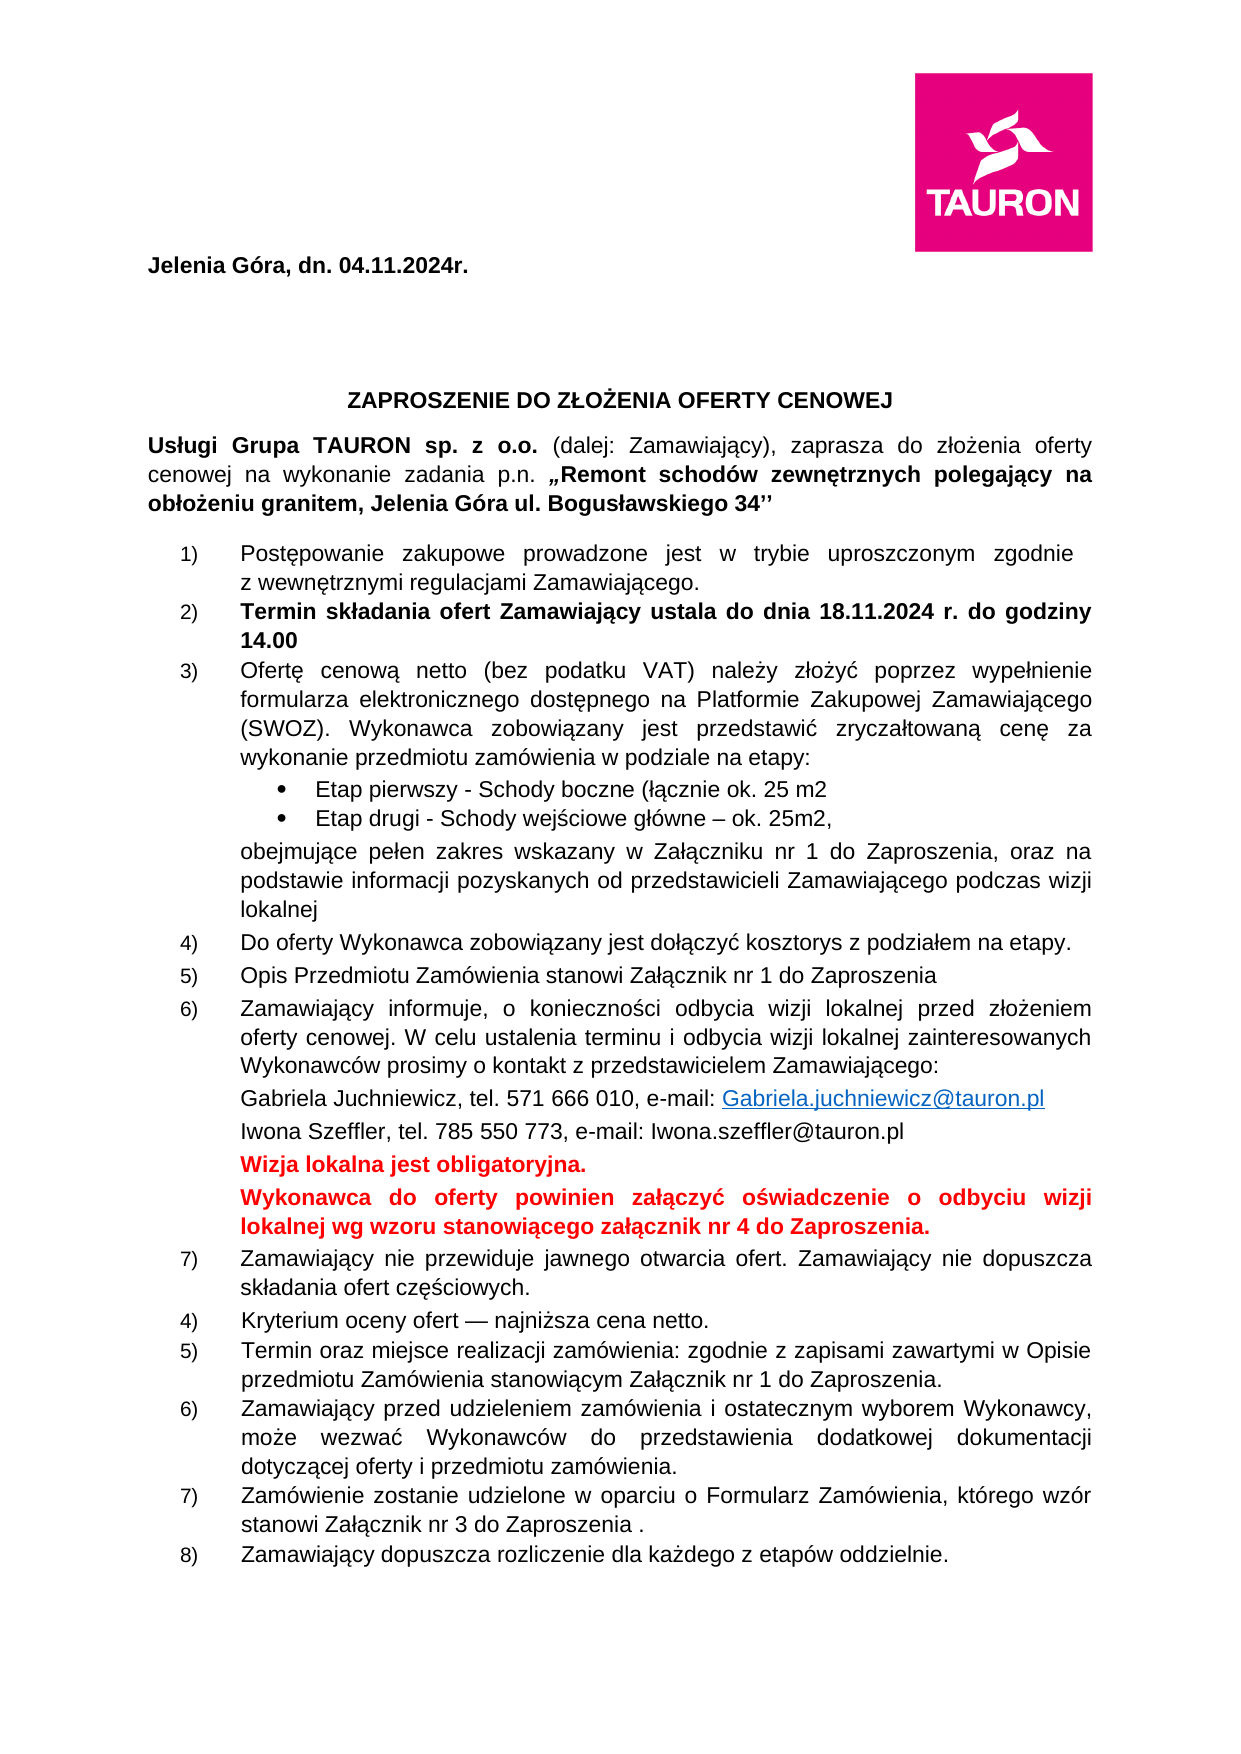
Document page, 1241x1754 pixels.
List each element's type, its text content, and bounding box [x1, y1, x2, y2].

list Kryterium oceny ofert — najniższa cena netto. [180, 1307, 1092, 1333]
list Opis Przedmiotu Zamówienia stanowi Załącznik nr 1 do Zaproszenia [180, 962, 1092, 988]
list Postępowanie zakupowe prowadzone jest w trybie uproszczonym zgodnie z wewnętrznymi regulacjami Zamawiającego. [180, 540, 1092, 595]
list Etap drugi - Schody wejściowe główne – ok. 25m2, [278, 805, 1092, 832]
list Zamawiający dopuszcza rozliczenie dla każdego z etapów oddzielnie. [180, 1541, 1092, 1567]
text Gabriela Juchniewicz, tel. 571 666 010, e-mail: Gabriela.juchniewicz@tauron.pl [240, 1085, 1092, 1112]
text Jelenia Góra, dn. 04.11.2024r. [148, 252, 1092, 278]
list Zamawiający informuje, o konieczności odbycia wizji lokalnej przed złożeniem oferty cenowej. W celu ustalenia terminu i odbycia wizji lokalnej zainteresowanych Wykonawców prosimy o kontakt z przedstawicielem Zamawiającego: [180, 994, 1092, 1079]
text obejmujące pełen zakres wskazany w Załączniku nr 1 do Zaproszenia, oraz na podstawie informacji pozyskanych od przedstawicieli Zamawiającego podczas wizji lokalnej [240, 838, 1092, 922]
list Etap pierwszy - Schody boczne (łącznie ok. 25 m2 [278, 776, 1092, 803]
list Zamawiający przed udzieleniem zamówienia i ostatecznym wyborem Wykonawcy, może wezwać Wykonawców do przedstawienia dodatkowej dokumentacji dotyczącej oferty i przedmiotu zamówienia. [180, 1395, 1092, 1479]
text Iwona Szeffler, tel. 785 550 773, e-mail: Iwona.szeffler@tauron.pl [240, 1118, 1092, 1144]
text Wykonawca do oferty powinien załączyć oświadczenie o odbyciu wizji lokalnej wg wzoru stanowiącego załącznik nr 4 do Zaproszenia. [240, 1184, 1092, 1239]
text Usługi Grupa TAURON sp. z o.o. (dalej: Zamawiający), zaprasza do złożenia oferty cenowej na wykonanie zadania p.n. „Remont schodów zewnętrznych polegający na obłożeniu granitem, Jelenia Góra ul. Bogusławskiego 34’’ [148, 432, 1092, 516]
list Ofertę cenową netto (bez podatku VAT) należy złożyć poprzez wypełnienie formularza elektronicznego dostępnego na Platformie Zakupowej Zamawiającego (SWOZ). Wykonawca zobowiązany jest przedstawić zryczałtowaną cenę za wykonanie przedmiotu zamówienia w podziale na etapy: [180, 657, 1092, 770]
picture [915, 73, 1093, 252]
list Zamówienie zostanie udzielone w oparciu o Formularz Zamówienia, którego wzór stanowi Załącznik nr 3 do Zaproszenia . [180, 1482, 1092, 1538]
list Do oferty Wykonawca zobowiązany jest dołączyć kosztorys z podziałem na etapy. [180, 929, 1092, 955]
text ZAPROSZENIE DO ZŁOŻENIA OFERTY CENOWEJ [148, 387, 1092, 413]
list Zamawiający nie przewiduje jawnego otwarcia ofert. Zamawiający nie dopuszcza składania ofert częściowych. [180, 1245, 1092, 1301]
list Termin oraz miejsce realizacji zamówienia: zgodnie z zapisami zawartymi w Opisie przedmiotu Zamówienia stanowiącym Załącznik nr 1 do Zaproszenia. [180, 1337, 1092, 1392]
text Wizja lokalna jest obligatoryjna. [240, 1151, 1092, 1177]
list Termin składania ofert Zamawiający ustala do dnia 18.11.2024 r. do godziny 14.00 [180, 598, 1092, 653]
